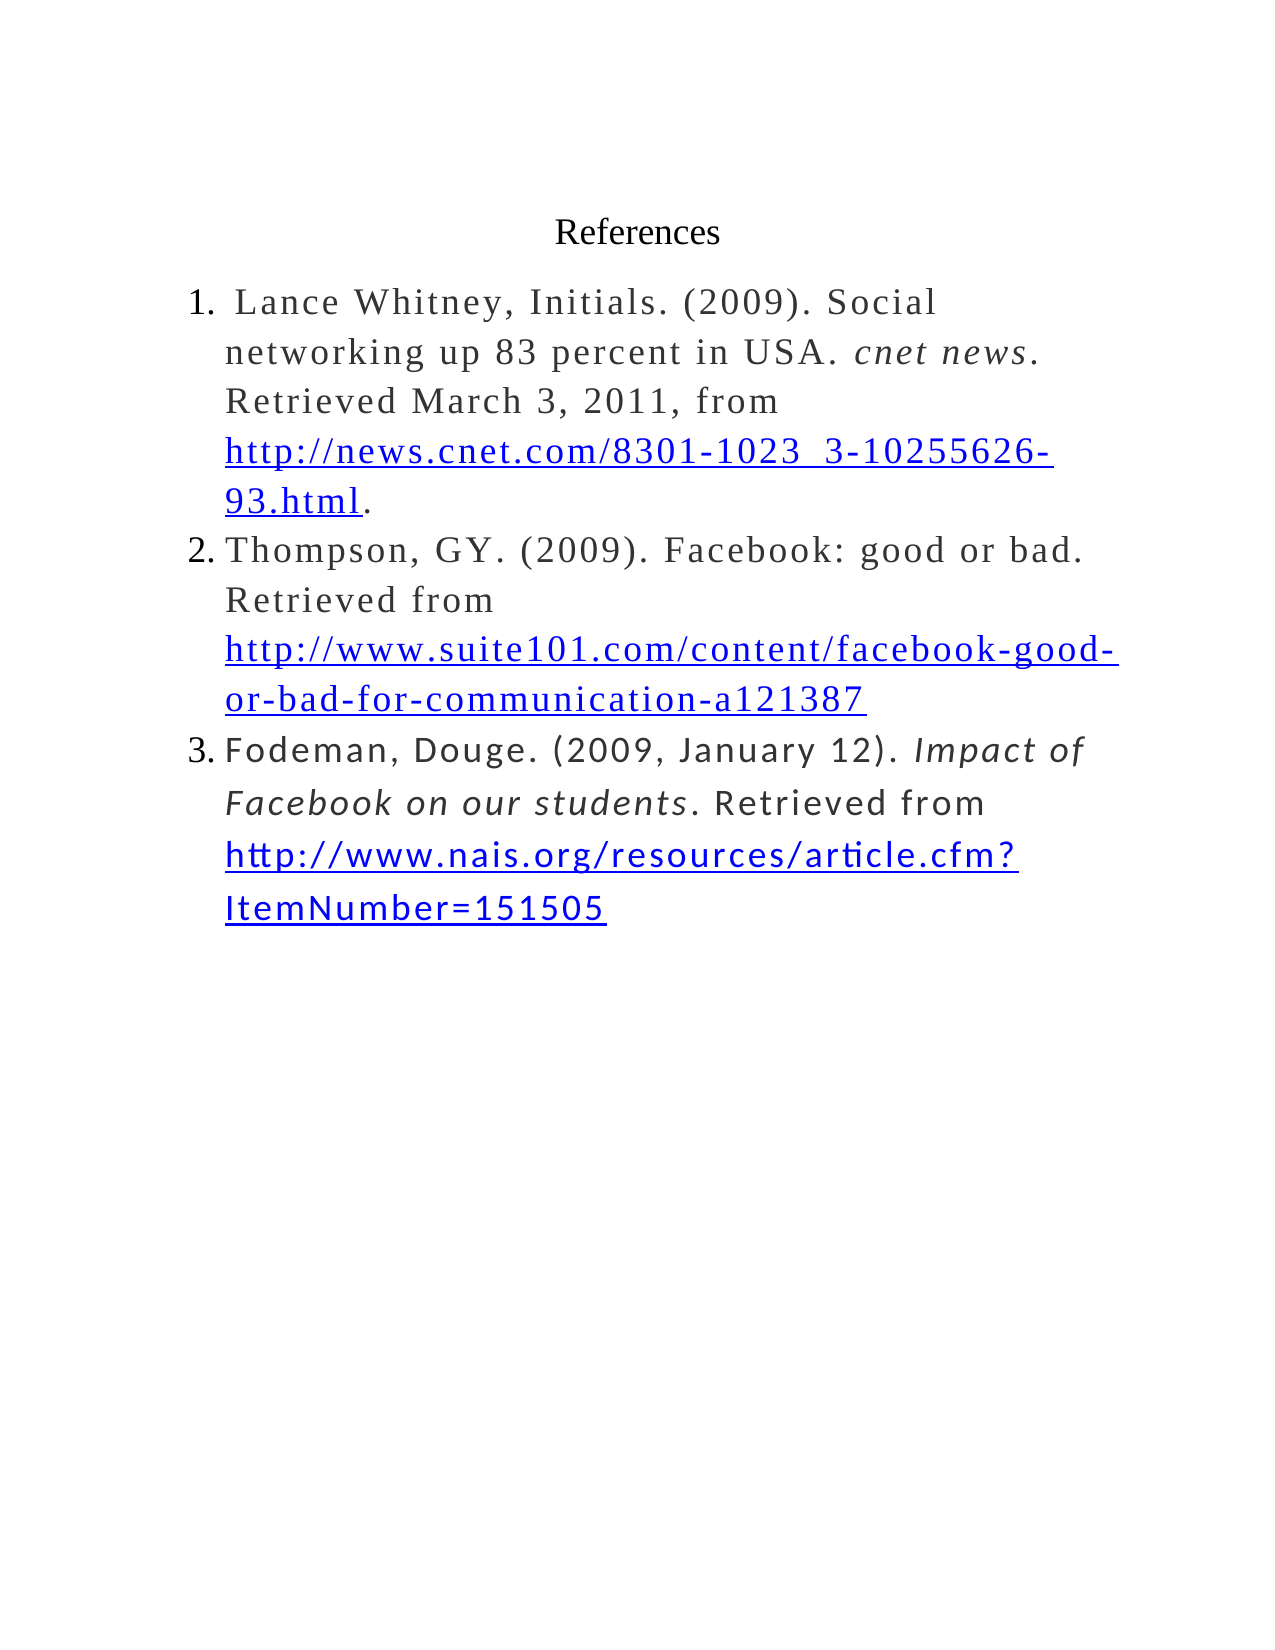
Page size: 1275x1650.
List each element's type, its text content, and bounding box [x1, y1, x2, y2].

list Lance Whitney, Initials. (2009). Social networking up 83 percent in USA. cnet news. Retrieved March 3, 2011, from http://news.cnet.com/8301-1023_3-10255626-93.html. [187, 280, 1125, 521]
list Fodeman, Douge. (2009, January 12). Impact of Facebook on our students. Retrieved from http://www.nais.org/resources/article.cfm?ItemNumber=151505 [187, 726, 1125, 930]
list Thompson, GY. (2009). Facebook: good or bad. Retrieved from http://www.suite101.com/content/facebook-good-or-bad-for-communication-a121387 [187, 528, 1125, 719]
text References [150, 209, 1125, 252]
